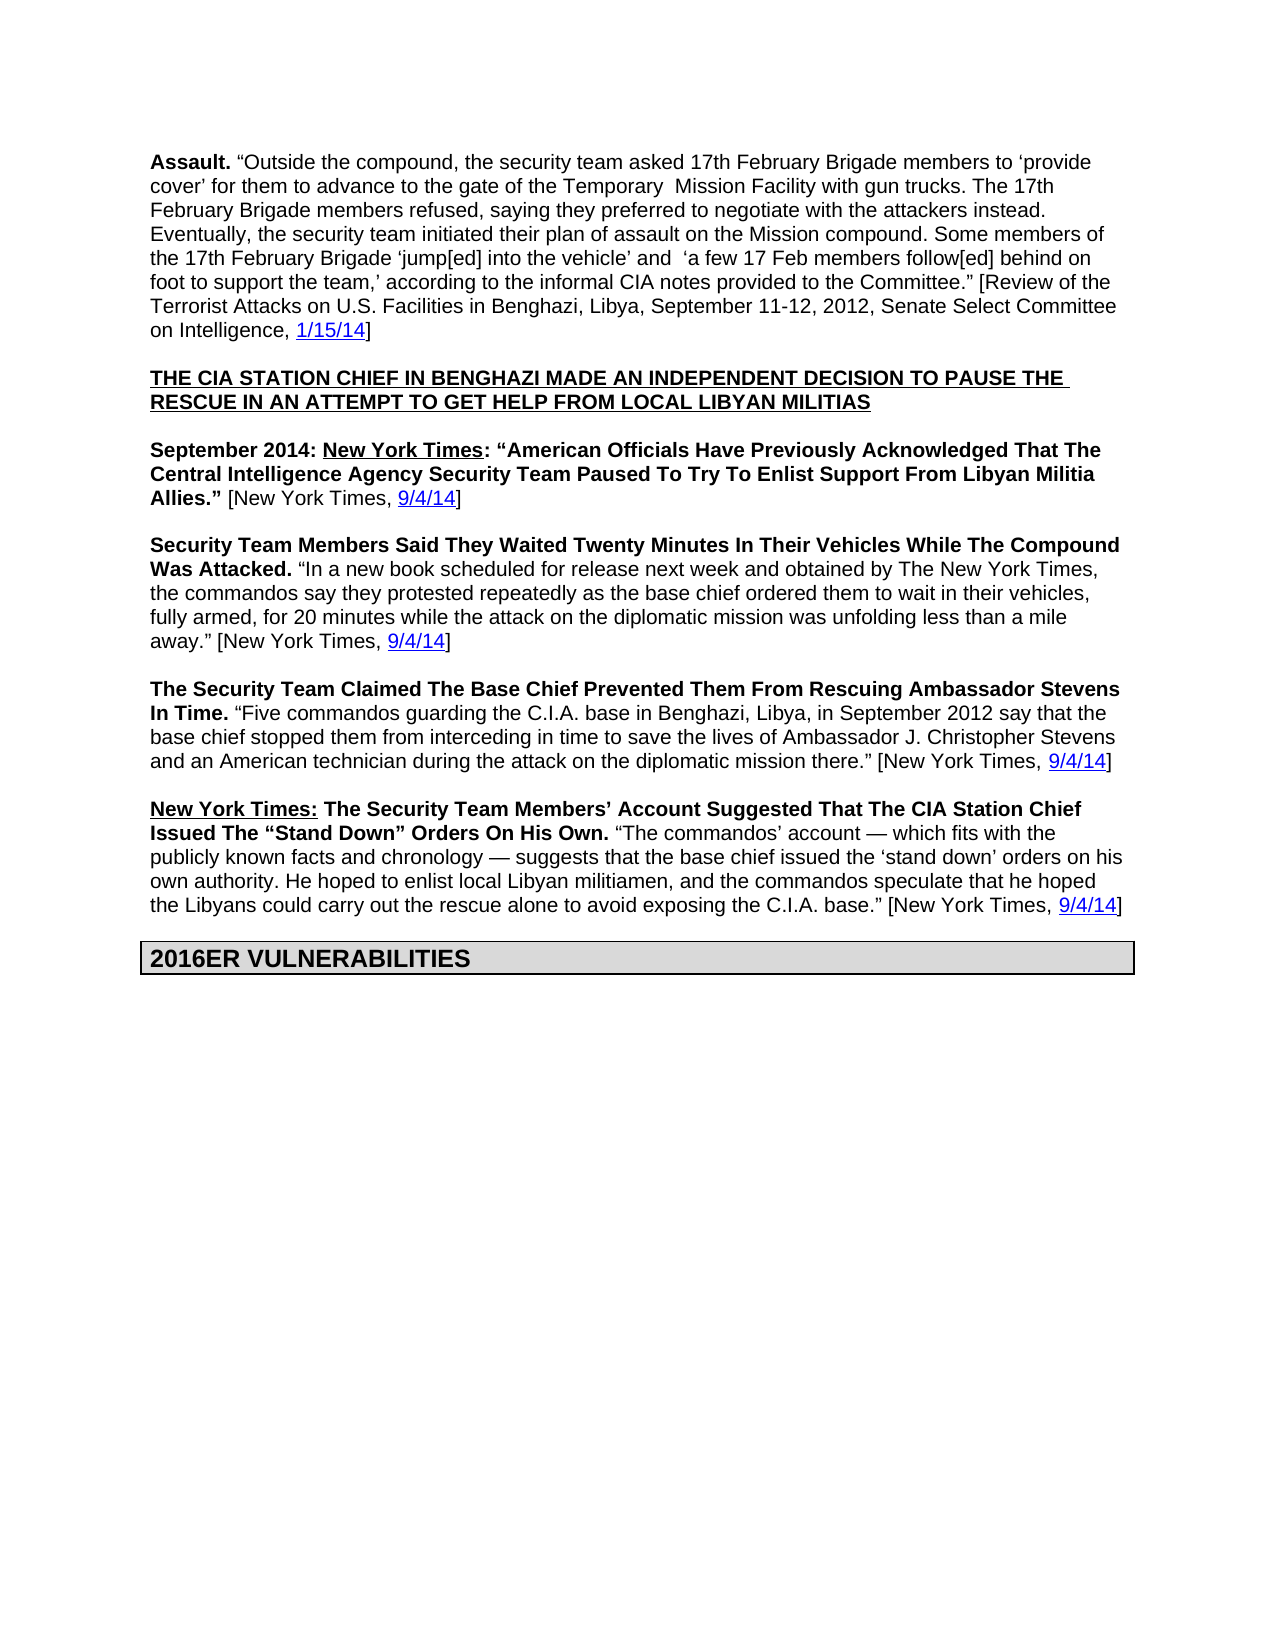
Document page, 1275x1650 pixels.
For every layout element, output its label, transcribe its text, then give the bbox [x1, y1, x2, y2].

text September 2014: New York Times: “American Officials Have Previously Acknowledged That The Central Intelligence Agency Security Team Paused To Try To Enlist Support From Libyan Militia Allies.” [New York Times, 9/4/14] [150, 437, 1125, 509]
text Security Team Members Said They Waited Twenty Minutes In Their Vehicles While The Compound Was Attacked. “In a new book scheduled for release next week and obtained by The New York Times, the commandos say they protested repeatedly as the base chief ordered them to wait in their vehicles, fully armed, for 20 minutes while the attack on the diplomatic mission was unfolding less than a mile away.” [New York Times, 9/4/14] [150, 533, 1125, 653]
text THE CIA STATION CHIEF IN BENGHAZI MADE AN INDEPENDENT DECISION TO PAUSE THE RESCUE IN AN ATTEMPT TO GET HELP FROM LOCAL LIBYAN MILITIAS [150, 366, 1125, 413]
text New York Times: The Security Team Members’ Account Suggested That The CIA Station Chief Issued The “Stand Down” Orders On His Own. “The commandos’ account — which fits with the publicly known facts and chronology — suggests that the base chief issued the ‘stand down’ orders on his own authority. He hoped to enlist local Libyan militiamen, and the commandos speculate that he hoped the Libyans could carry out the rescue alone to avoid exposing the C.I.A. base.” [New York Times, 9/4/14] [150, 797, 1125, 917]
text The Security Team Claimed The Base Chief Prevented Them From Rescuing Ambassador Stevens In Time. “Five commandos guarding the C.I.A. base in Benghazi, Libya, in September 2012 say that the base chief stopped them from interceding in time to save the lives of Ambassador J. Christopher Stevens and an American technician during the attack on the diplomatic mission there.” [New York Times, 9/4/14] [150, 677, 1125, 773]
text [150, 150, 1125, 342]
subtitle 2016ER VULNERABILITIES [142, 942, 1133, 973]
